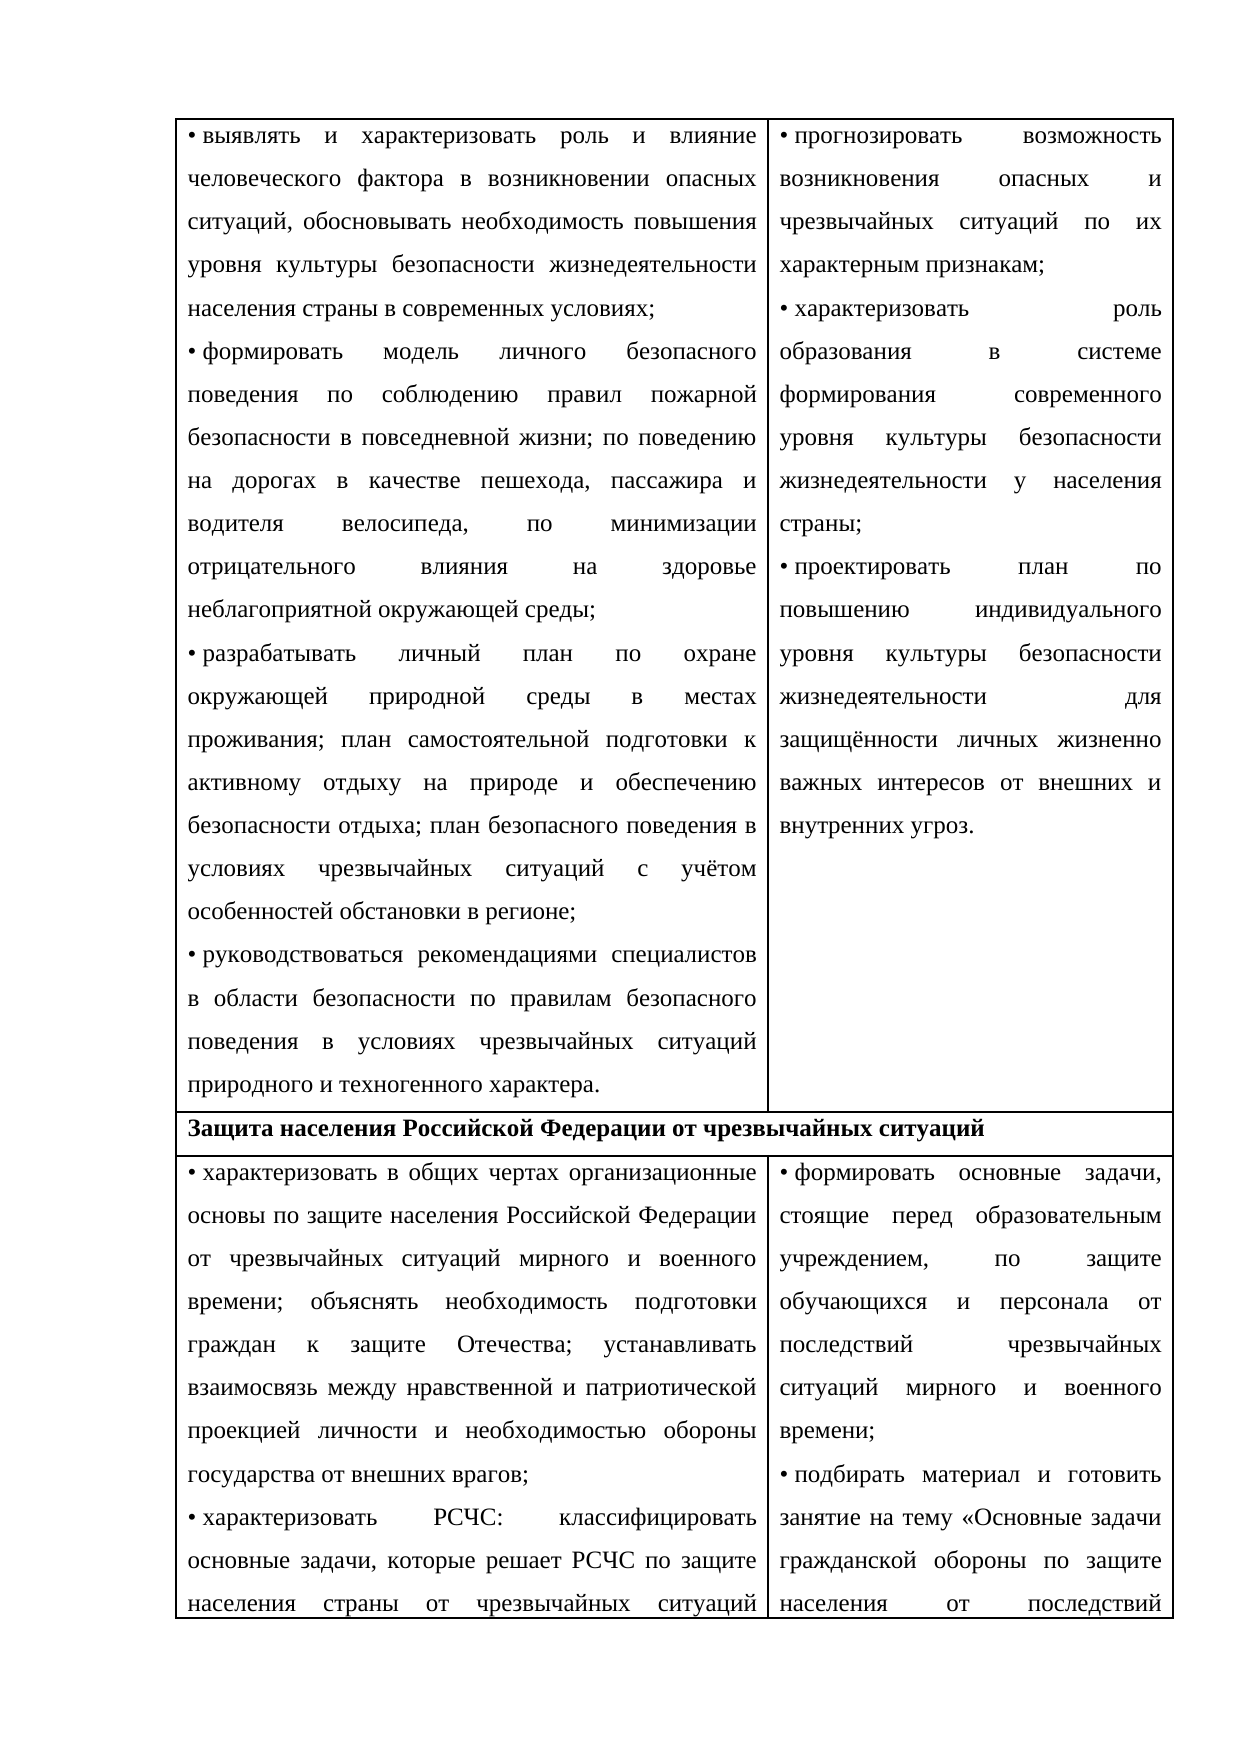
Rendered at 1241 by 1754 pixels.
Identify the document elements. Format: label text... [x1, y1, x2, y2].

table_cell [177, 1157, 767, 1617]
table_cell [769, 120, 1172, 1111]
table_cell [177, 120, 767, 1111]
table_cell Защита населения Российской Федерации от чрезвычайных ситуаций [177, 1113, 1172, 1155]
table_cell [769, 1157, 1172, 1617]
